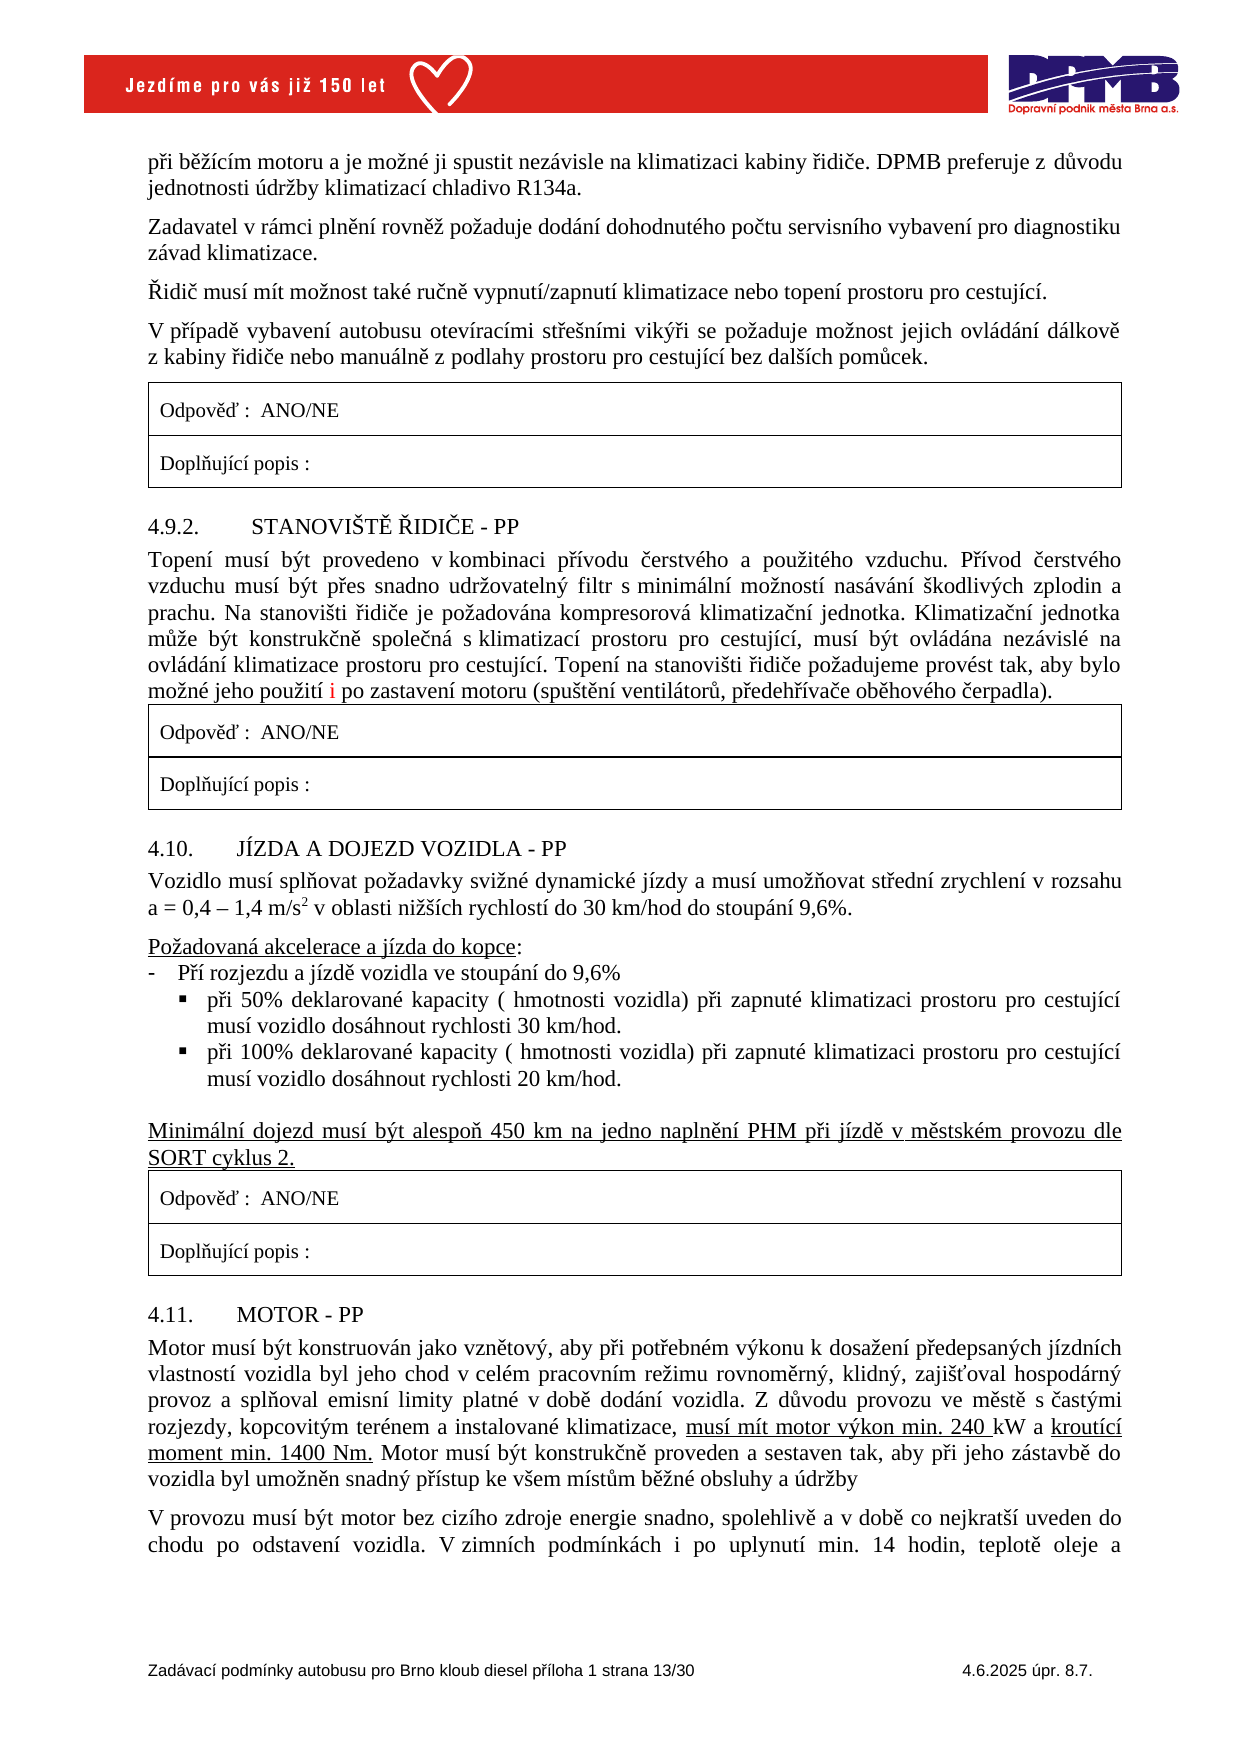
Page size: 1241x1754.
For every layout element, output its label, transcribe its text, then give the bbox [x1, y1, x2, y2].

text Motor musí být konstruován jako vznětový, aby při potřebném výkonu k dosažení předepsaných jízdních vlastností vozidla byl jeho chod v celém pracovním režimu rovnoměrný, klidný, zajišťoval hospodárný provoz a splňoval emisní limity platné v době dodání vozidla. Z důvodu provozu ve městě s častými rozjezdy, kopcovitým terénem a instalované klimatizace, musí mít motor výkon min. 240 kW a kroutící moment min. 1400 Nm. Motor musí být konstrukčně proveden a sestaven tak, aby při jeho zástavbě do vozidla byl umožněn snadný přístup ke všem místům běžné obsluhy a údržby [148, 1334, 1122, 1492]
subtitle Stanoviště řidiče - PP [148, 513, 1122, 539]
text Požadovaná akcelerace a jízda do kopce: [148, 933, 1122, 959]
list při 100% deklarované kapacity ( hmotnosti vozidla) při zapnuté klimatizaci prostoru pro cestující musí vozidlo dosáhnout rychlosti 20 km/hod. [177, 1038, 1122, 1091]
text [148, 1504, 1122, 1557]
table_header Odpověď : ANO/NE [149, 1171, 1121, 1223]
text Topení musí být provedeno v kombinaci přívodu čerstvého a použitého vzduchu. Přívod čerstvého vzduchu musí být přes snadno udržovatelný filtr s minimální možností nasávání škodlivých zplodin a prachu. Na stanovišti řidiče je požadována kompresorová klimatizační jednotka. Klimatizační jednotka může být konstrukčně společná s klimatizací prostoru pro cestující, musí být ovládána nezávislé na ovládání klimatizace prostoru pro cestující. Topení na stanovišti řidiče požadujeme provést tak, aby bylo možné jeho použití i po zastavení motoru (spuštění ventilátorů, předehřívače oběhového čerpadla). [148, 546, 1122, 704]
table_cell Doplňující popis : [149, 436, 1121, 487]
table_cell Doplňující popis : [149, 758, 1121, 809]
text Vozidlo musí splňovat požadavky svižné dynamické jízdy a musí umožňovat střední zrychlení v rozsahu a = 0,4 – 1,4 m/s2 v oblasti nižších rychlostí do 30 km/hod do stoupání 9,6%. [148, 868, 1122, 920]
text V případě vybavení autobusu otevíracími střešními vikýři se požaduje možnost jejich ovládání dálkově z kabiny řidiče nebo manuálně z podlahy prostoru pro cestující bez dalších pomůcek. [148, 317, 1122, 370]
text Minimální dojezd musí být alespoň 450 km na jedno naplnění PHM při jízdě v městském provozu dle SORT cyklus 2. [148, 1141, 1122, 1170]
table_cell Doplňující popis : [149, 1224, 1121, 1275]
list Pří rozjezdu a jízdě vozidla ve stoupání do 9,6% [148, 959, 1122, 986]
subtitle Jízda A DOJEZD vozidla - PP [148, 835, 1122, 861]
text Minimální dojezd musí být alespoň 450 km na jedno naplnění PHM při jízdě v městském provozu dle SORT cyklus 2. [148, 1117, 1122, 1140]
text Řidič musí mít možnost také ručně vypnutí/zapnutí klimatizace nebo topení prostoru pro cestující. [148, 278, 1122, 304]
list při 50% deklarované kapacity ( hmotnosti vozidla) při zapnuté klimatizaci prostoru pro cestující musí vozidlo dosáhnout rychlosti 30 km/hod. [177, 986, 1122, 1038]
table_header Odpověď : ANO/NE [149, 705, 1121, 756]
table_header Odpověď : ANO/NE [149, 383, 1121, 435]
text Zadavatel v rámci plnění rovněž požaduje dodání dohodnutého počtu servisního vybavení pro diagnostiku závad klimatizace. [148, 213, 1122, 266]
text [148, 148, 1122, 200]
subtitle Motor - PP [148, 1301, 1122, 1327]
